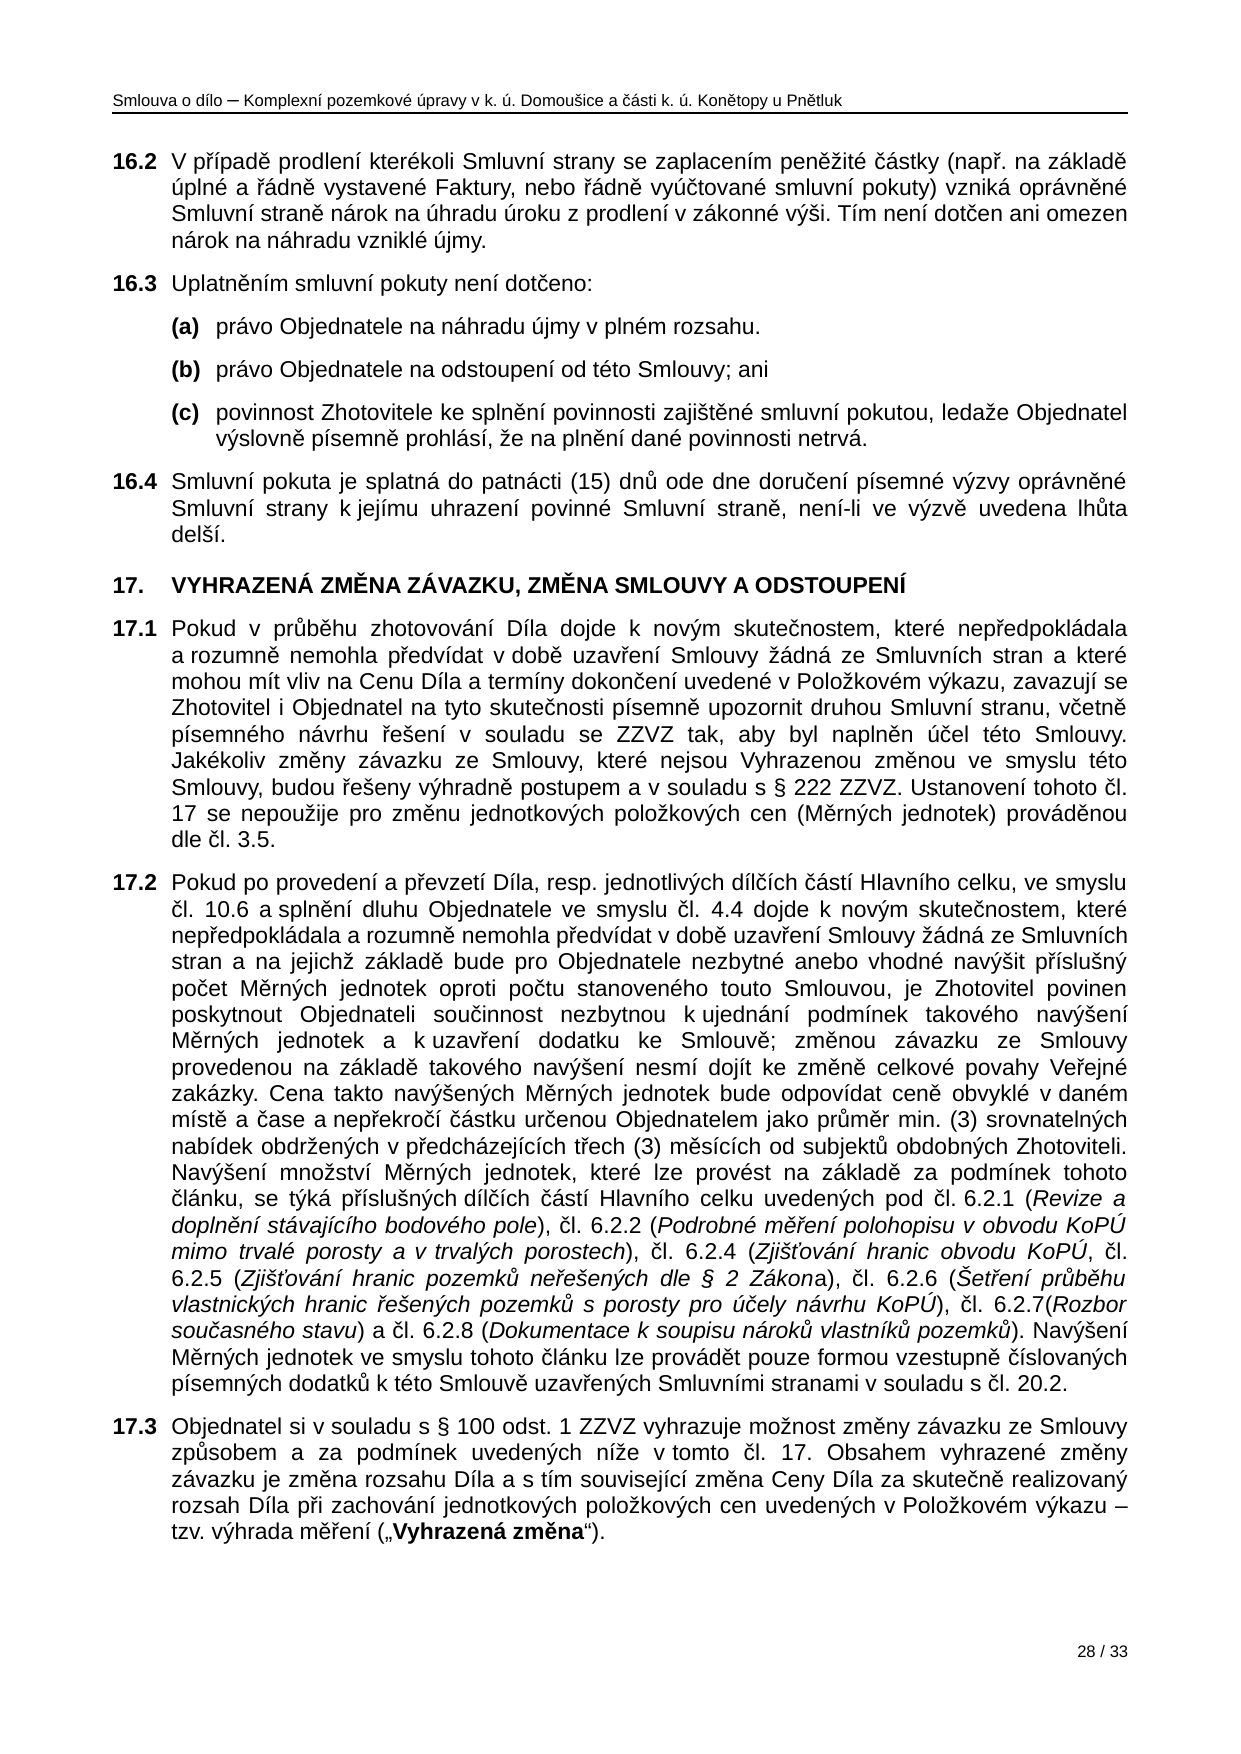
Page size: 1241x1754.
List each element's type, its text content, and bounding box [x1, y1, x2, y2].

text Objednatel si v souladu s § 100 odst. 1 ZZVZ vyhrazuje možnost změny závazku ze Smlouvy způsobem a za podmínek uvedených níže v tomto čl. 17. Obsahem vyhrazené změny závazku je změna rozsahu Díla a s tím související změna Ceny Díla za skutečně realizovaný rozsah Díla při zachování jednotkových položkových cen uvedených v Položkovém výkazu – tzv. výhrada měření („Vyhrazená změna“). [112, 1413, 1128, 1545]
text V případě prodlení kterékoli Smluvní strany se zaplacením peněžité částky (např. na základě úplné a řádně vystavené Faktury, nebo řádně vyúčtované smluvní pokuty) vzniká oprávněné Smluvní straně nárok na úhradu úroku z prodlení v zákonné výši. Tím není dotčen ani omezen nárok na náhradu vzniklé újmy. [112, 148, 1128, 253]
text Pokud po provedení a převzetí Díla, resp. jednotlivých dílčích částí Hlavního celku, ve smyslu čl. 10.6 a splnění dluhu Objednatele ve smyslu čl. 4.4 dojde k novým skutečnostem, které nepředpokládala a rozumně nemohla předvídat v době uzavření Smlouvy žádná ze Smluvních stran a na jejichž základě bude pro Objednatele nezbytné anebo vhodné navýšit příslušný počet Měrných jednotek oproti počtu stanoveného touto Smlouvou, je Zhotovitel povinen poskytnout Objednateli součinnost nezbytnou k ujednání podmínek takového navýšení Měrných jednotek a k uzavření dodatku ke Smlouvě; změnou závazku ze Smlouvy provedenou na základě takového navýšení nesmí dojít ke změně celkové povahy Veřejné zakázky. Cena takto navýšených Měrných jednotek bude odpovídat ceně obvyklé v daném místě a čase a nepřekročí částku určenou Objednatelem jako průměr min. (3) srovnatelných nabídek obdržených v předcházejících třech (3) měsících od subjektů obdobných Zhotoviteli. Navýšení množství Měrných jednotek, které lze provést na základě za podmínek tohoto článku, se týká příslušných dílčích částí Hlavního celku uvedených pod čl. 6.2.1 (Revize a doplnění stávajícího bodového pole), čl. 6.2.2 (Podrobné měření polohopisu v obvodu KoPÚ mimo trvalé porosty a v trvalých porostech), čl. 6.2.4 (Zjišťování hranic obvodu KoPÚ, čl. 6.2.5 (Zjišťování hranic pozemků neřešených dle § 2 Zákona), čl. 6.2.6 (Šetření průběhu vlastnických hranic řešených pozemků s porosty pro účely návrhu KoPÚ), čl. 6.2.7(Rozbor současného stavu) a čl. 6.2.8 (Dokumentace k soupisu nároků vlastníků pozemků). Navýšení Měrných jednotek ve smyslu tohoto článku lze provádět pouze formou vzestupně číslovaných písemných dodatků k této Smlouvě uzavřených Smluvními stranami v souladu s čl. 20.2. [112, 869, 1128, 1396]
text Vyhrazená změna závazku, změna smlouvy a odstoupení [112, 572, 1128, 599]
text Uplatněním smluvní pokuty není dotčeno: [112, 270, 1128, 296]
text Pokud v průběhu zhotovování Díla dojde k novým skutečnostem, které nepředpokládala a rozumně nemohla předvídat v době uzavření Smlouvy žádná ze Smluvních stran a které mohou mít vliv na Cenu Díla a termíny dokončení uvedené v Položkovém výkazu, zavazují se Zhotovitel i Objednatel na tyto skutečnosti písemně upozornit druhou Smluvní stranu, včetně písemného návrhu řešení v souladu se ZZVZ tak, aby byl naplněn účel této Smlouvy. Jakékoliv změny závazku ze Smlouvy, které nejsou Vyhrazenou změnou ve smyslu této Smlouvy, budou řešeny výhradně postupem a v souladu s § 222 ZZVZ. Ustanovení tohoto čl. 17 se nepoužije pro změnu jednotkových položkových cen (Měrných jednotek) prováděnou dle čl. 3.6. [112, 615, 1128, 852]
list právo Objednatele na odstoupení od této Smlouvy; ani [171, 356, 1128, 382]
list povinnost Zhotovitele ke splnění povinnosti zajištěné smluvní pokutou, ledaže Objednatel výslovně písemně prohlásí, že na plnění dané povinnosti netrvá. [171, 399, 1128, 452]
list právo Objednatele na náhradu újmy v plném rozsahu. [171, 313, 1128, 339]
text Smluvní pokuta je splatná do patnácti (15) dnů ode dne doručení písemné výzvy oprávněné Smluvní strany k jejímu uhrazení povinné Smluvní straně, není-li ve výzvě uvedena lhůta delší. [112, 468, 1128, 547]
